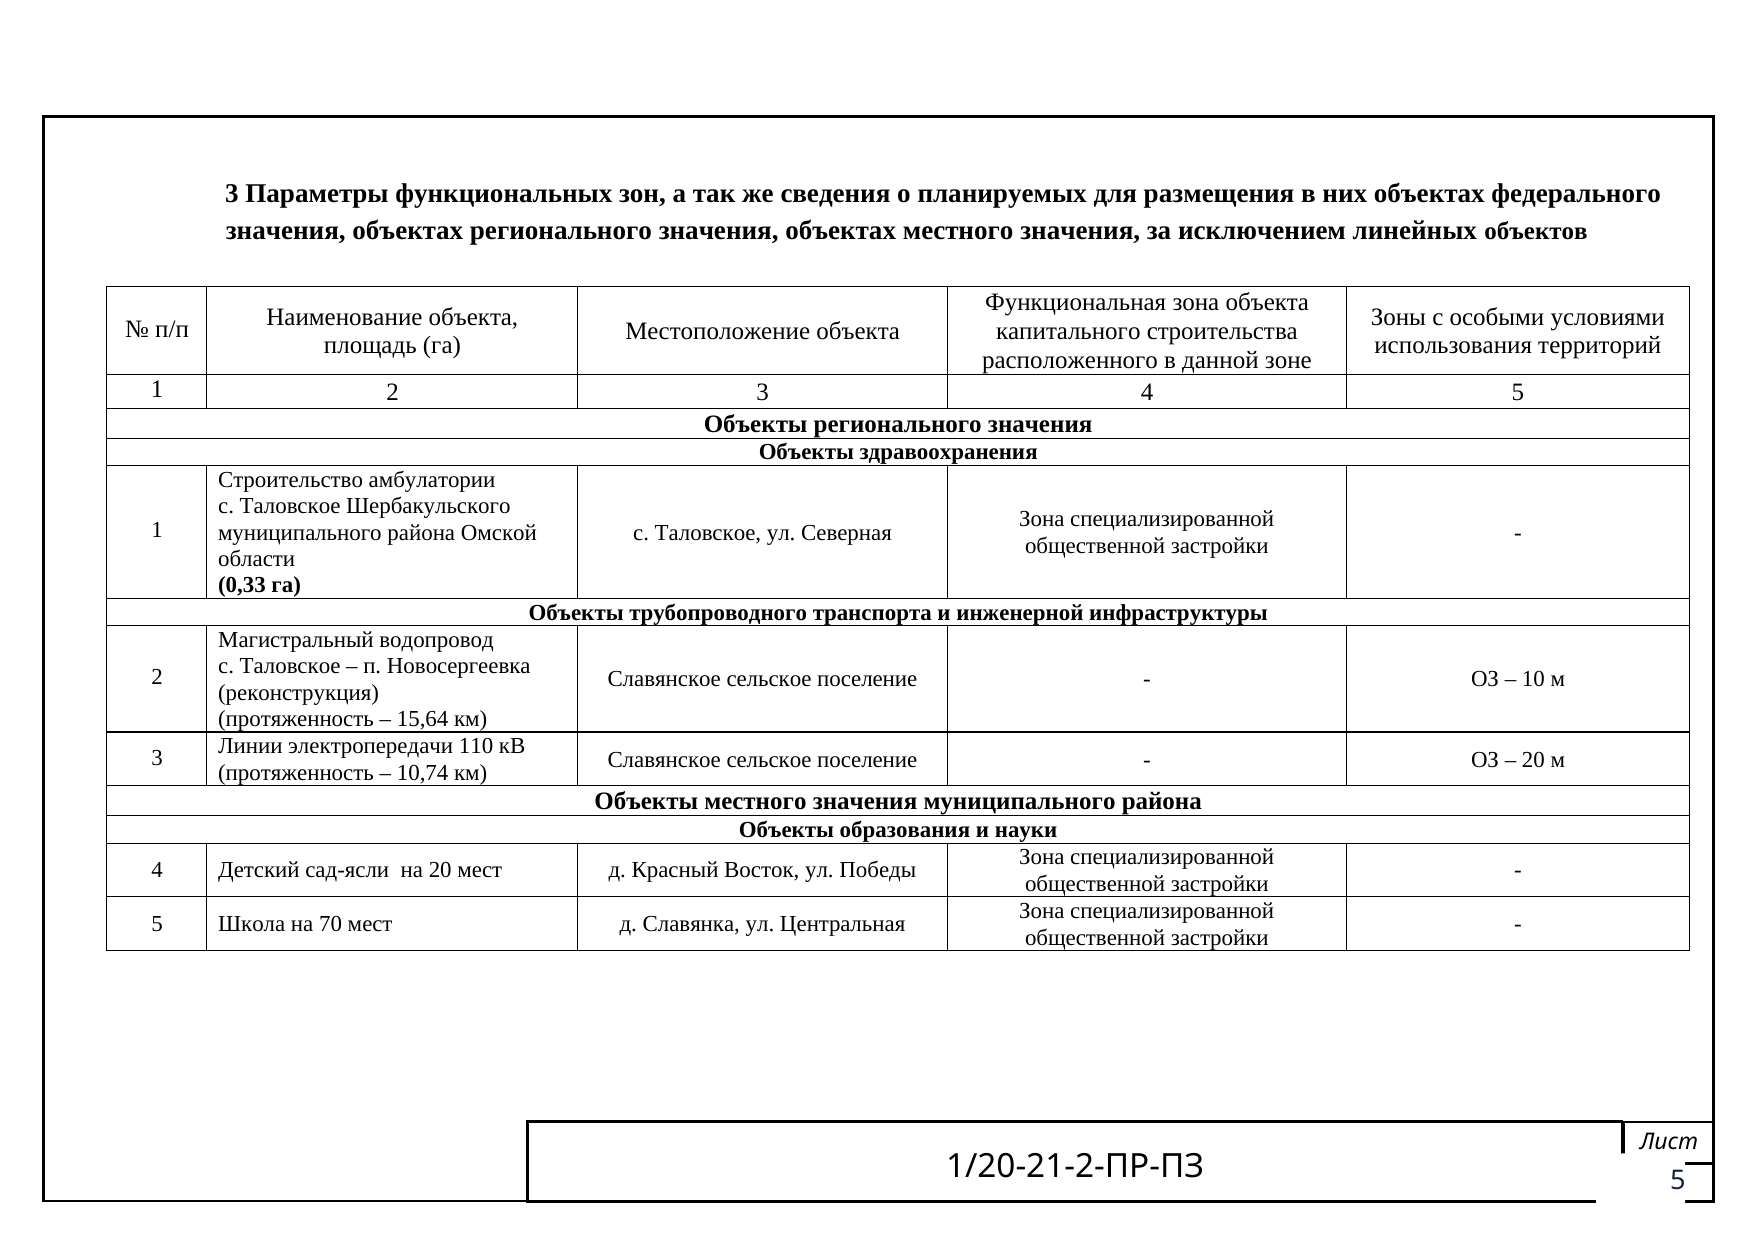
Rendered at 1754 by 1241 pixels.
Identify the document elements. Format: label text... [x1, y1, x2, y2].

table_cell Зона специализированной общественной застройки [948, 844, 1346, 896]
text 3 Параметры функциональных зон, а так же сведения о планируемых для размещения в них объектах федерального значения, объектах регионального значения, объектах местного значения, за исключением линейных объектов [118, 177, 1695, 246]
table_cell ОЗ – 10 м [1347, 626, 1689, 731]
table_header № п/п [107, 287, 206, 373]
table_header Зоны с особыми условиями использования территорий [1347, 287, 1689, 373]
table_cell Славянское сельское поселение [578, 733, 947, 785]
table_cell - [948, 733, 1346, 785]
table_cell Славянское сельское поселение [578, 626, 947, 731]
table_cell с. Таловское, ул. Северная [578, 466, 947, 598]
table_cell 2 [107, 626, 206, 731]
table_cell 1 [107, 466, 206, 598]
table_cell 5 [107, 897, 206, 950]
table_header Местоположение объекта [578, 287, 947, 373]
table_cell 5 [1347, 375, 1689, 408]
table_cell Зона специализированной общественной застройки [948, 897, 1346, 950]
table_cell - [1347, 897, 1689, 950]
table_cell Зона специализированной общественной застройки [948, 466, 1346, 598]
table_cell - [1347, 466, 1689, 598]
table_cell - [1347, 844, 1689, 896]
table_cell - [948, 626, 1346, 731]
table_header Функциональная зона объекта капитального строительства расположенного в данной зоне [948, 287, 1346, 373]
table_cell д. Красный Восток, ул. Победы [578, 844, 947, 896]
table_cell 4 [107, 844, 206, 896]
table_cell 3 [107, 733, 206, 785]
table_header Наименование объекта, площадь (га) [207, 287, 577, 373]
table_cell 3 [578, 375, 947, 408]
table_cell Объекты здравоохранения [107, 439, 1689, 465]
table_cell Детский сад-ясли на 20 мест [207, 844, 577, 896]
table_cell Линии электропередачи 110 кВ (протяженность – 10,74 км) [207, 733, 577, 785]
table_cell Магистральный водопровод с. Таловское – п. Новосергеевка (реконструкция) (протяженность – 15,64 км) [207, 626, 577, 731]
table_cell Объекты образования и науки [107, 816, 1689, 842]
table_cell д. Славянка, ул. Центральная [578, 897, 947, 950]
table_cell 1 [107, 375, 206, 408]
table_cell ОЗ – 20 м [1347, 733, 1689, 785]
table_cell Объекты местного значения муниципального района [107, 786, 1689, 815]
table_cell Строительство амбулатории с. Таловское Шербакульского муниципального района Омской области (0,33 га) [207, 466, 577, 598]
table_cell Школа на 70 мест [207, 897, 577, 950]
table_cell Объекты регионального значения [107, 409, 1689, 437]
table_cell 4 [948, 375, 1346, 408]
table_cell Объекты трубопроводного транспорта и инженерной инфраструктуры [107, 599, 1689, 625]
table_cell 2 [207, 375, 577, 408]
